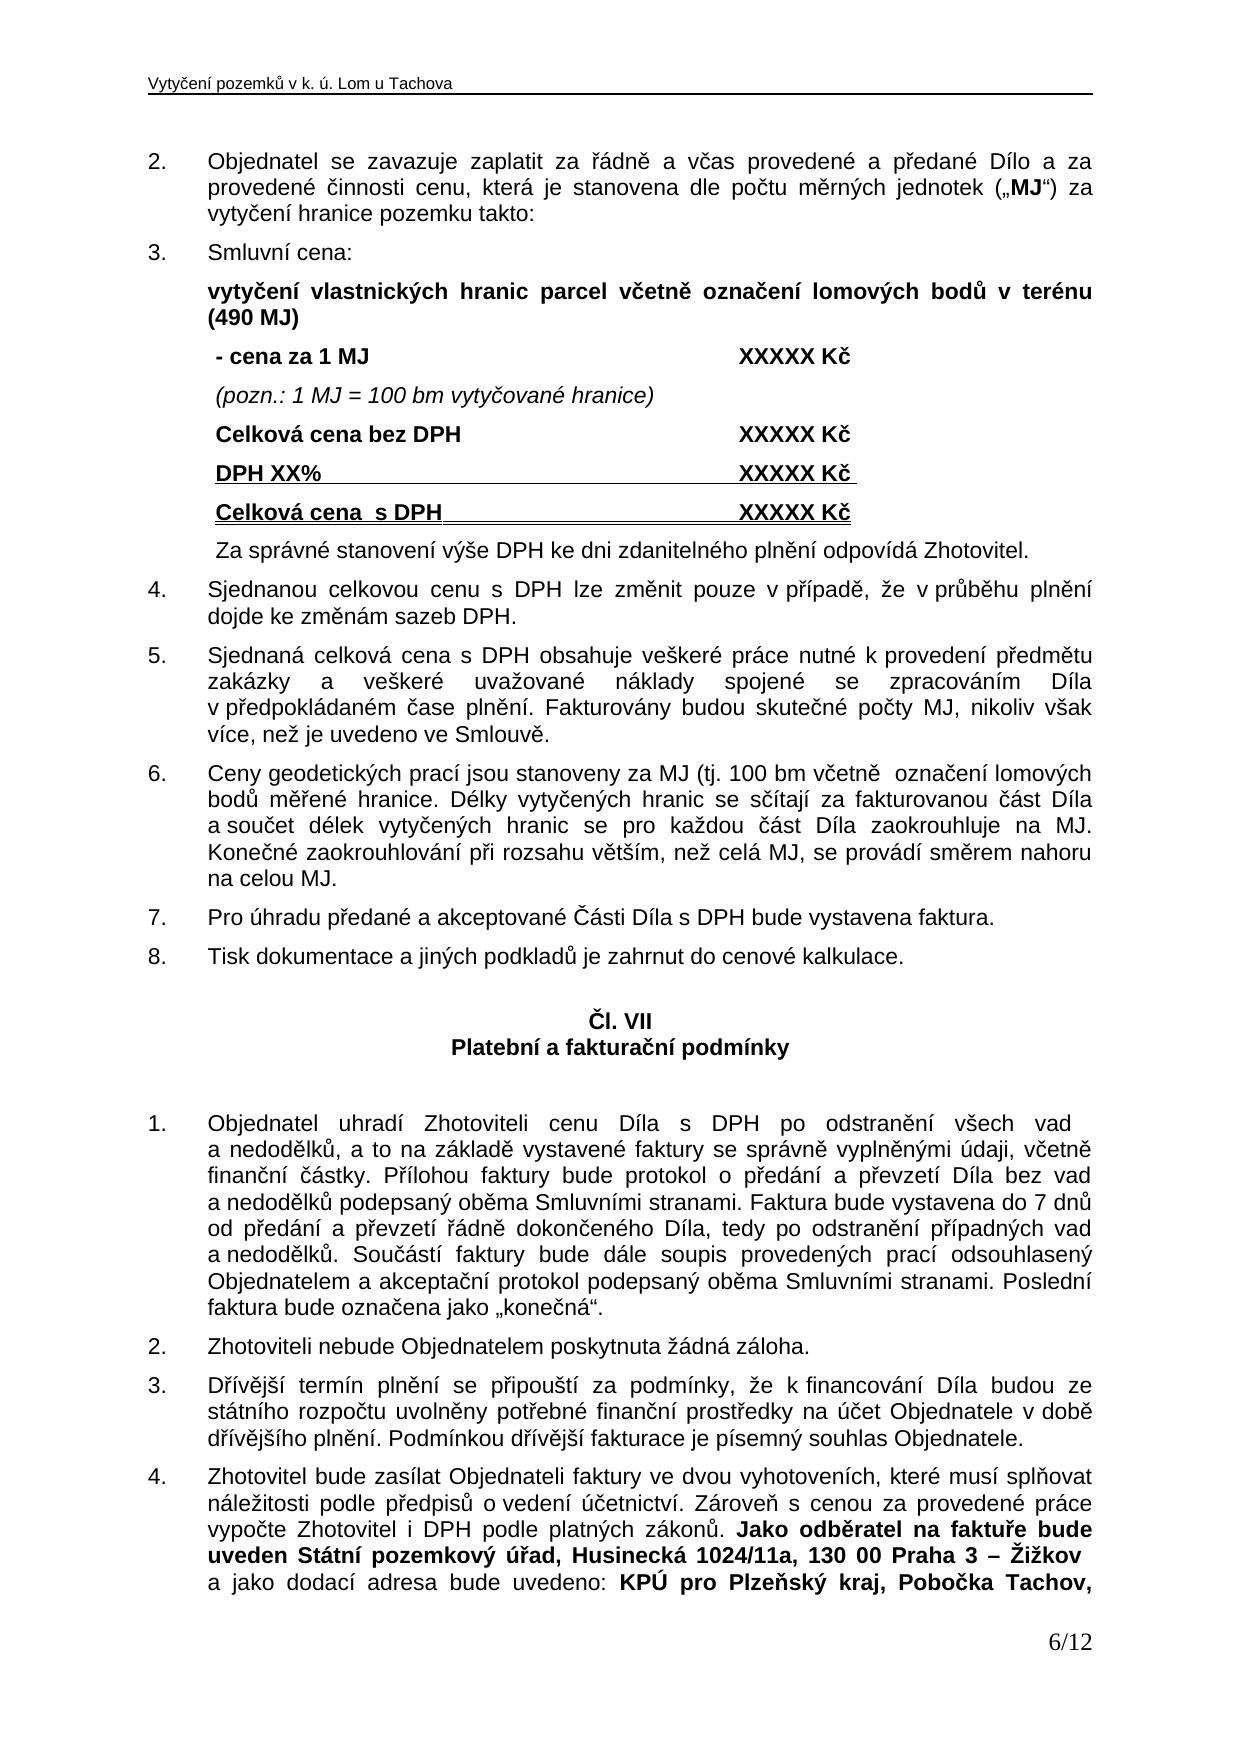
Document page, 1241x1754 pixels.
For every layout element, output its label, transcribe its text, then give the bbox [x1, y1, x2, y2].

list Zhotoviteli nebude Objednatelem poskytnuta žádná záloha. [148, 1333, 1093, 1359]
list Sjednaná celková cena s DPH obsahuje veškeré práce nutné k provedení předmětu zakázky a veškeré uvažované náklady spojené se zpracováním Díla v předpokládaném čase plnění. Fakturovány budou skutečné počty MJ, nikoliv však více, než je uvedeno ve Smlouvě. [148, 642, 1093, 747]
list Tisk dokumentace a jiných podkladů je zahrnut do cenové kalkulace. [148, 943, 1093, 969]
list Objednatel uhradí Zhotoviteli cenu Díla s DPH po odstranění všech vad a nedodělků, a to na základě vystavené faktury se správně vyplněnými údaji, včetně finanční částky. Přílohou faktury bude protokol o předání a převzetí Díla bez vad a nedodělků podepsaný oběma Smluvními stranami. Faktura bude vystavena do 7 dnů od předání a převzetí řádně dokončeného Díla, tedy po odstranění případných vad a nedodělků. Součástí faktury bude dále soupis provedených prací odsouhlasený Objednatelem a akceptační protokol podepsaný oběma Smluvními stranami. Poslední faktura bude označena jako „konečná“. [148, 1109, 1093, 1320]
text Celková cena bez DPH XXXXX Kč [215, 421, 1093, 447]
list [148, 1463, 1093, 1595]
list Smluvní cena: [148, 239, 1093, 266]
list Objednatel se zavazuje zaplatit za řádně a včas provedené a předané Dílo a za provedené činnosti cenu, která je stanovena dle počtu měrných jednotek („MJ“) za vytyčení hranice pozemku takto: [148, 148, 1093, 227]
text Za správné stanovení výše DPH ke dni zdanitelného plnění odpovídá Zhotovitel. [215, 537, 1093, 564]
text DPH XX% XXXXX Kč [215, 460, 1093, 486]
text vytyčení vlastnických hranic parcel včetně označení lomových bodů v terénu (490 MJ) [207, 278, 1093, 331]
list Dřívější termín plnění se připouští za podmínky, že k financování Díla budou ze státního rozpočtu uvolněny potřebné finanční prostředky na účet Objednatele v době dřívějšího plnění. Podmínkou dřívější fakturace je písemný souhlas Objednatele. [148, 1372, 1093, 1451]
list Ceny geodetických prací jsou stanoveny za MJ (tj. 100 bm včetně označení lomových bodů měřené hranice. Délky vytyčených hranic se sčítají za fakturovanou část Díla a součet délek vytyčených hranic se pro každou část Díla zaokrouhluje na MJ. Konečné zaokrouhlování při rozsahu větším, než celá MJ, se provádí směrem nahoru na celou MJ. [148, 759, 1093, 891]
subtitle Čl. VII [148, 1008, 1093, 1034]
list Pro úhradu předané a akceptované Části Díla s DPH bude vystavena faktura. [148, 904, 1093, 930]
list Sjednanou celkovou cenu s DPH lze změnit pouze v případě, že v průběhu plnění dojde ke změnám sazeb DPH. [148, 576, 1093, 629]
subtitle Platební a fakturační podmínky [148, 1034, 1093, 1061]
text (pozn.: 1 MJ = 100 bm vytyčované hranice) [215, 382, 1093, 408]
text Celková cena s DPH XXXXX Kč [215, 499, 1093, 525]
text - cena za 1 MJ XXXXX Kč [215, 343, 1093, 369]
